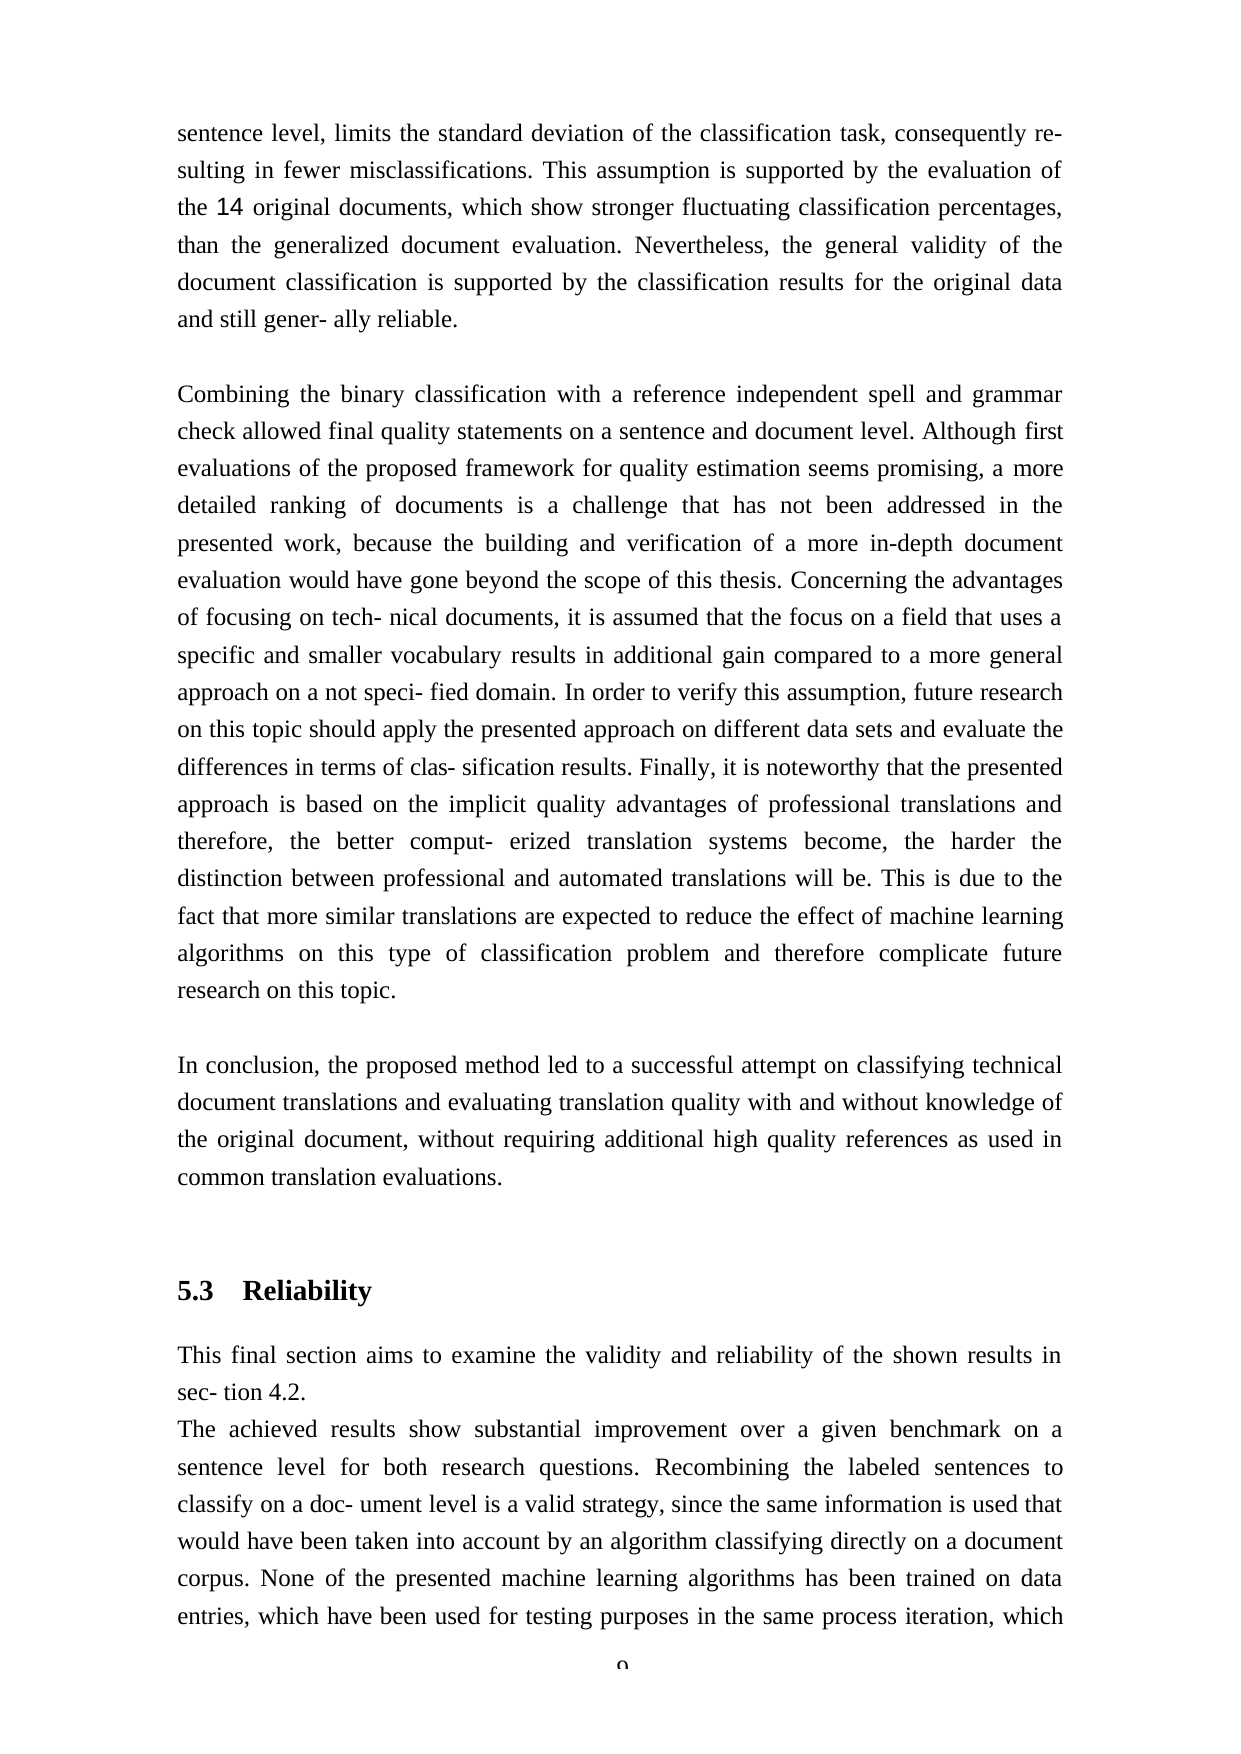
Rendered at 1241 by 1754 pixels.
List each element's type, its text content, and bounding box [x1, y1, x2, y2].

text sentence level, limits the standard deviation of the classification task, consequently re- sulting in fewer misclassifications. This assumption is supported by the evaluation of the 14 original documents, which show stronger fluctuating classification percentages, than the generalized document evaluation. Nevertheless, the general validity of the document classification is supported by the classification results for the original data and still gener- ally reliable. [177, 118, 1063, 333]
text This final section aims to examine the validity and reliability of the shown results in sec- tion 4.2. [177, 1340, 1063, 1406]
text Combining the binary classification with a reference independent spell and grammar check allowed final quality statements on a sentence and document level. Although first evaluations of the proposed framework for quality estimation seems promising, a more detailed ranking of documents is a challenge that has not been addressed in the presented work, because the building and verification of a more in-depth document evaluation would have gone beyond the scope of this thesis. Concerning the advantages of focusing on tech- nical documents, it is assumed that the focus on a field that uses a specific and smaller vocabulary results in additional gain compared to a more general approach on a not speci- fied domain. In order to verify this assumption, future research on this topic should apply the presented approach on different data sets and evaluate the differences in terms of clas- sification results. Finally, it is noteworthy that the presented approach is based on the implicit quality advantages of professional translations and therefore, the better comput- erized translation systems become, the harder the distinction between professional and automated translations will be. This is due to the fact that more similar translations are expected to reduce the effect of machine learning algorithms on this type of classification problem and therefore complicate future research on this topic. [177, 379, 1063, 1004]
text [177, 1414, 1063, 1629]
subtitle Reliability [177, 1273, 1240, 1306]
text In conclusion, the proposed method led to a successful attempt on classifying technical document translations and evaluating translation quality with and without knowledge of the original document, without requiring additional high quality references as used in common translation evaluations. [177, 1050, 1063, 1190]
